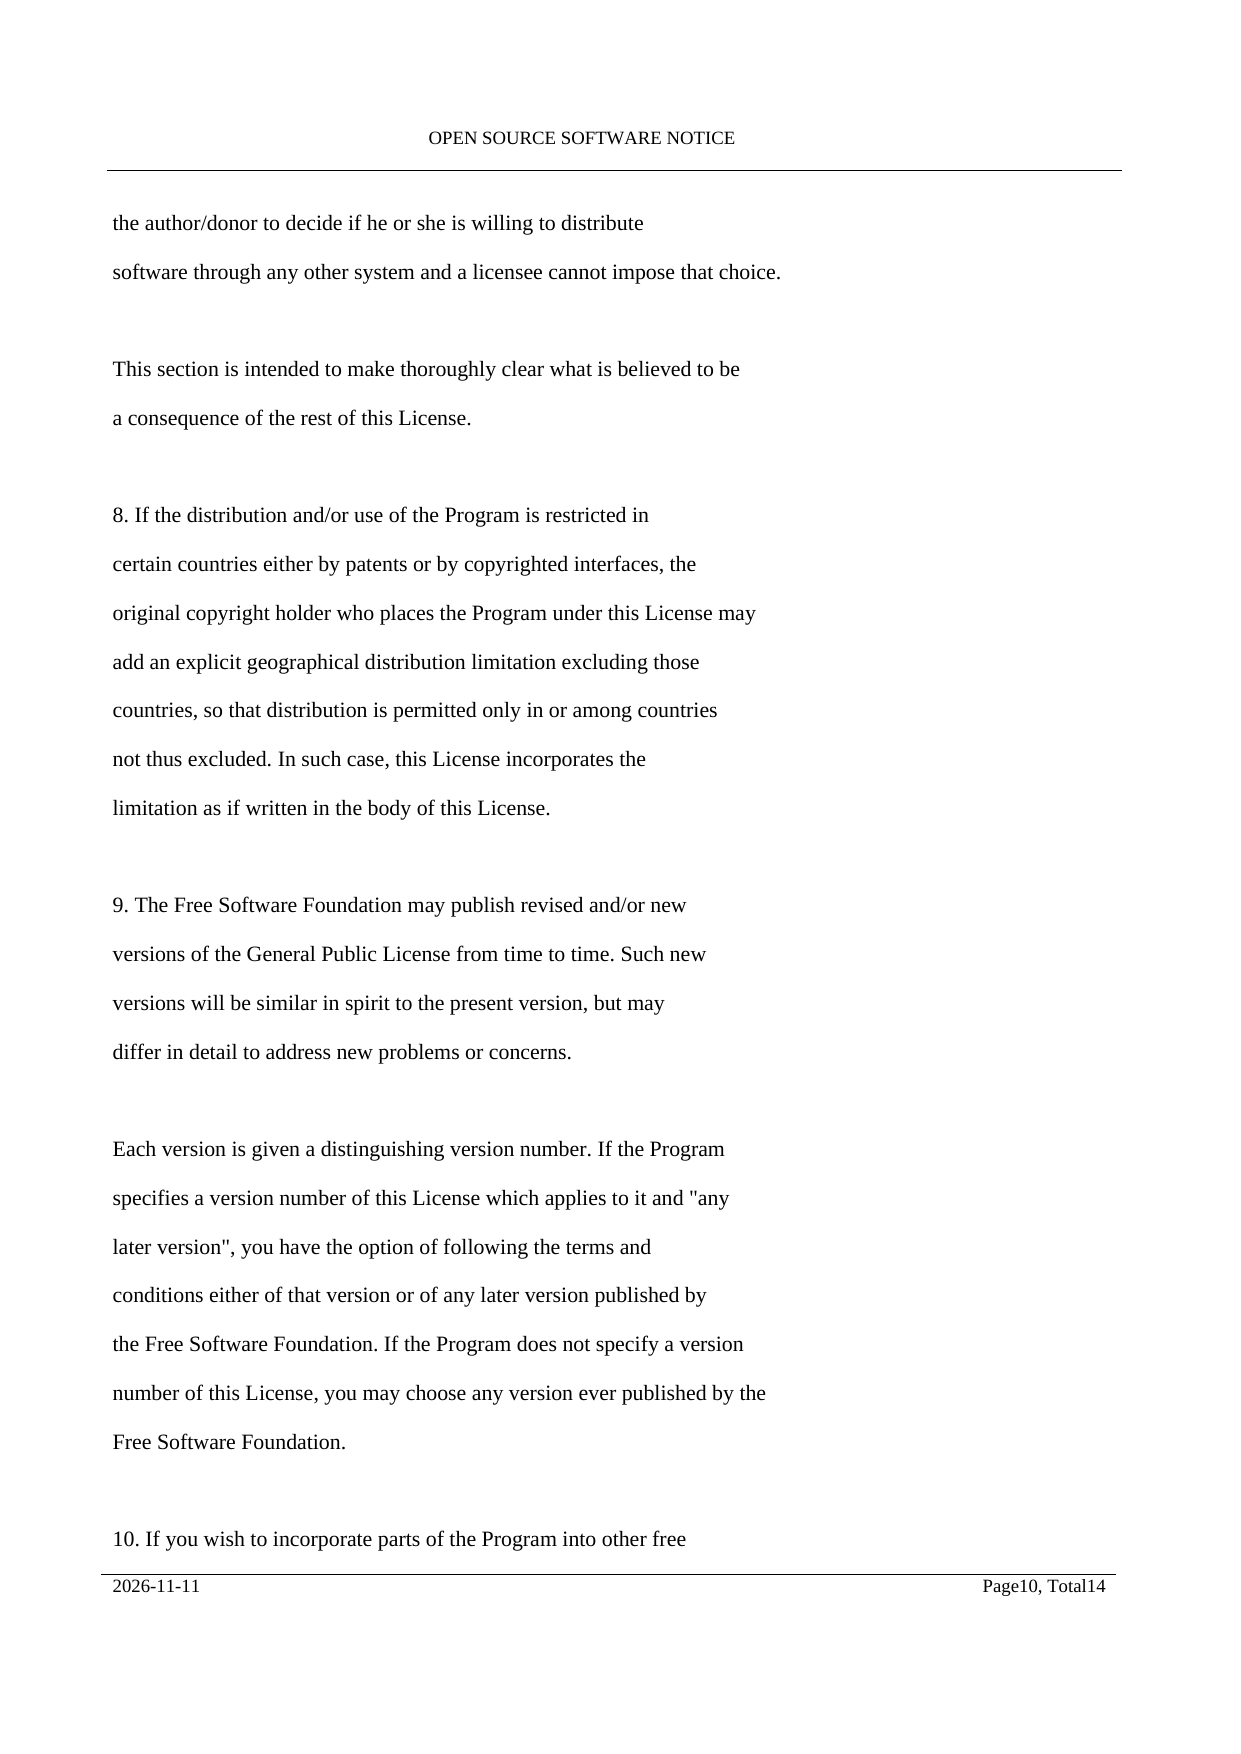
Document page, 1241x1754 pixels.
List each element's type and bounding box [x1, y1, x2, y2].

text [112, 206, 1128, 1555]
